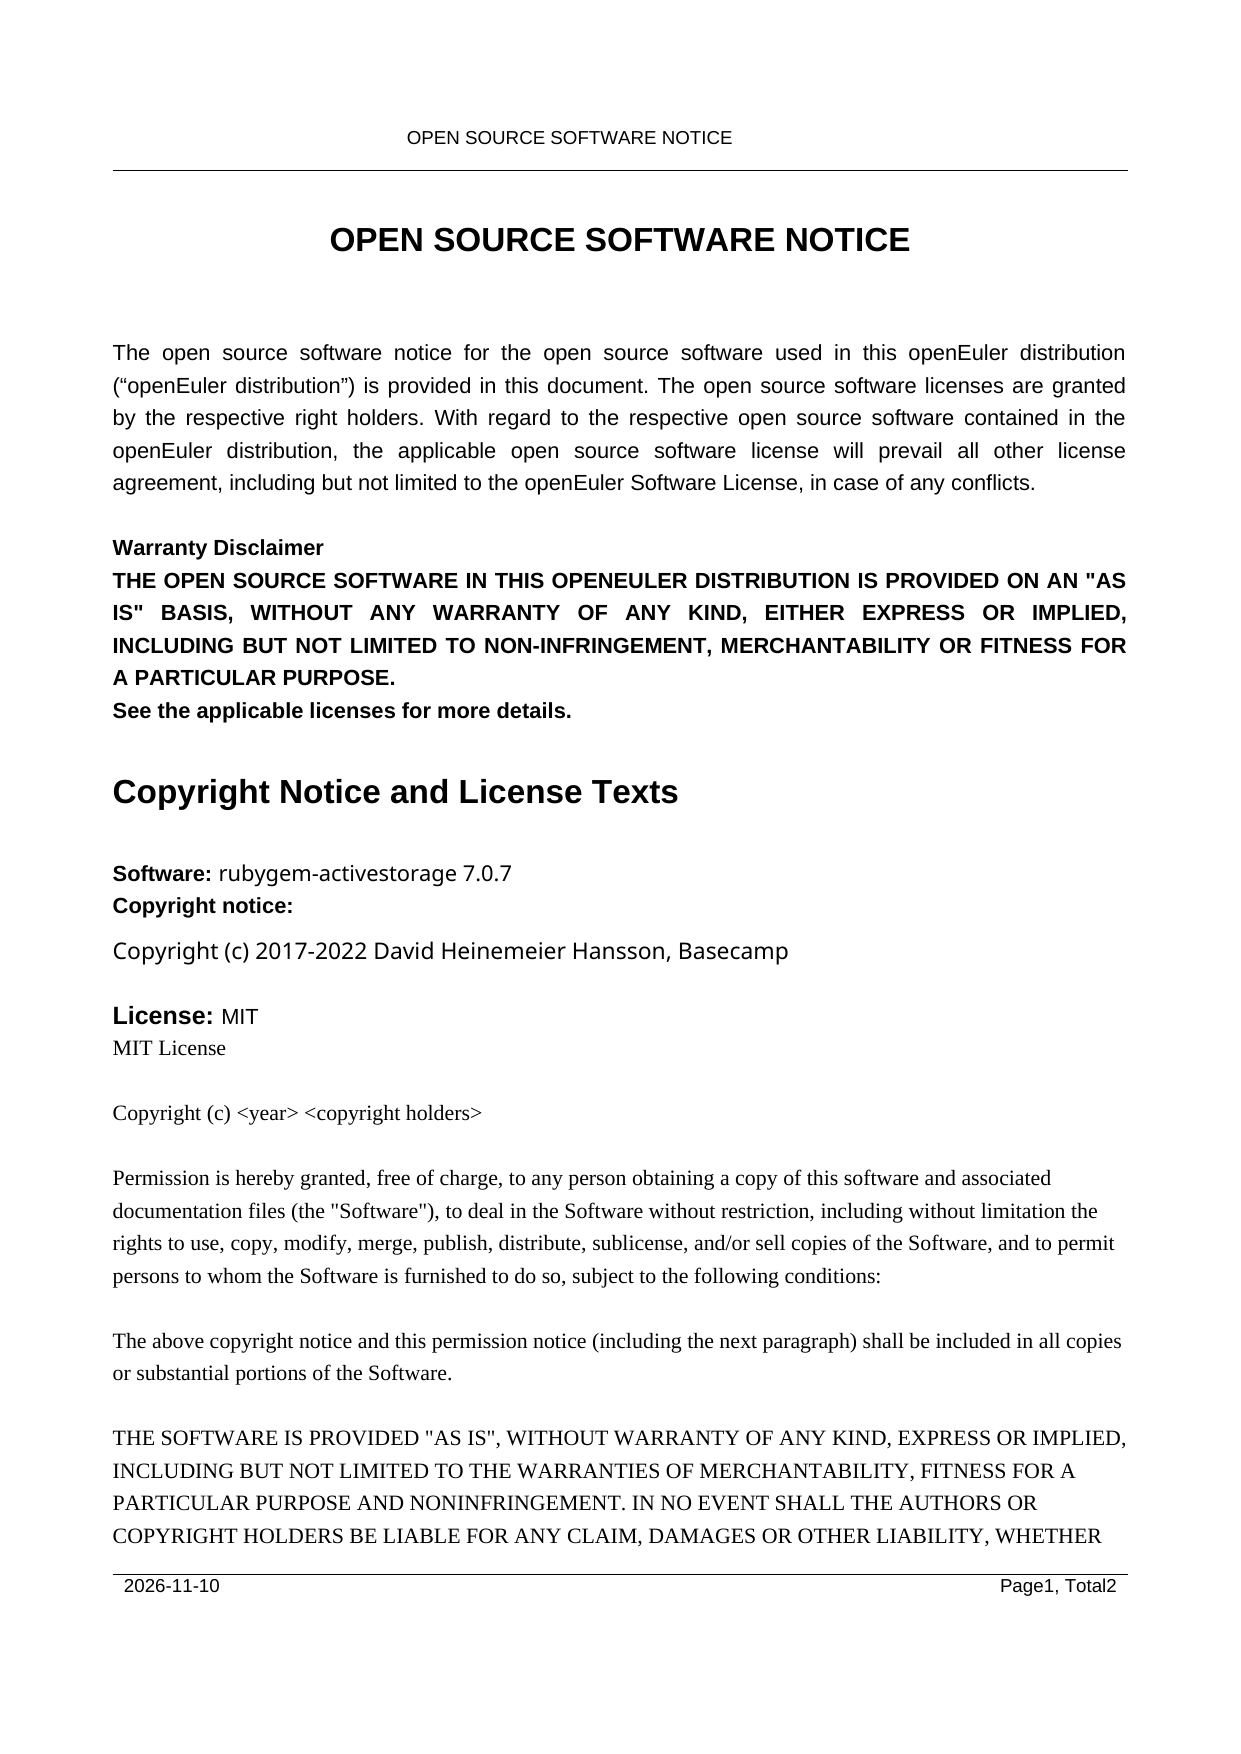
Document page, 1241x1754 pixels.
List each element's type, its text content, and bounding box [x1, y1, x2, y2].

text Copyright notice: [112, 889, 1128, 921]
text License: MIT [112, 999, 1128, 1031]
title Software: rubygem-activestorage 7.0.7 [112, 856, 1128, 889]
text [112, 1031, 1128, 1551]
text Copyright (c) 2017-2022 David Heinemeier Hansson, Basecamp [112, 934, 1128, 999]
text Copyright Notice and License Texts [112, 759, 1128, 824]
text THE OPEN SOURCE SOFTWARE IN THIS OPENEULER DISTRIBUTION IS PROVIDED ON AN "AS IS" BASIS, WITHOUT ANY WARRANTY OF ANY KIND, EITHER EXPRESS OR IMPLIED, INCLUDING BUT NOT LIMITED TO NON-INFRINGEMENT, MERCHANTABILITY OR FITNESS FOR A PARTICULAR PURPOSE. See the applicable licenses for more details. [112, 564, 1128, 726]
text The open source software notice for the open source software used in this openEuler distribution (“openEuler distribution”) is provided in this document. The open source software licenses are granted by the respective right holders. With regard to the respective open source software contained in the openEuler distribution, the applicable open source software license will prevail all other license agreement, including but not limited to the openEuler Software License, in case of any conflicts. [112, 336, 1128, 499]
text OPEN SOURCE SOFTWARE NOTICE [112, 206, 1128, 271]
text Warranty Disclaimer [112, 531, 1128, 564]
